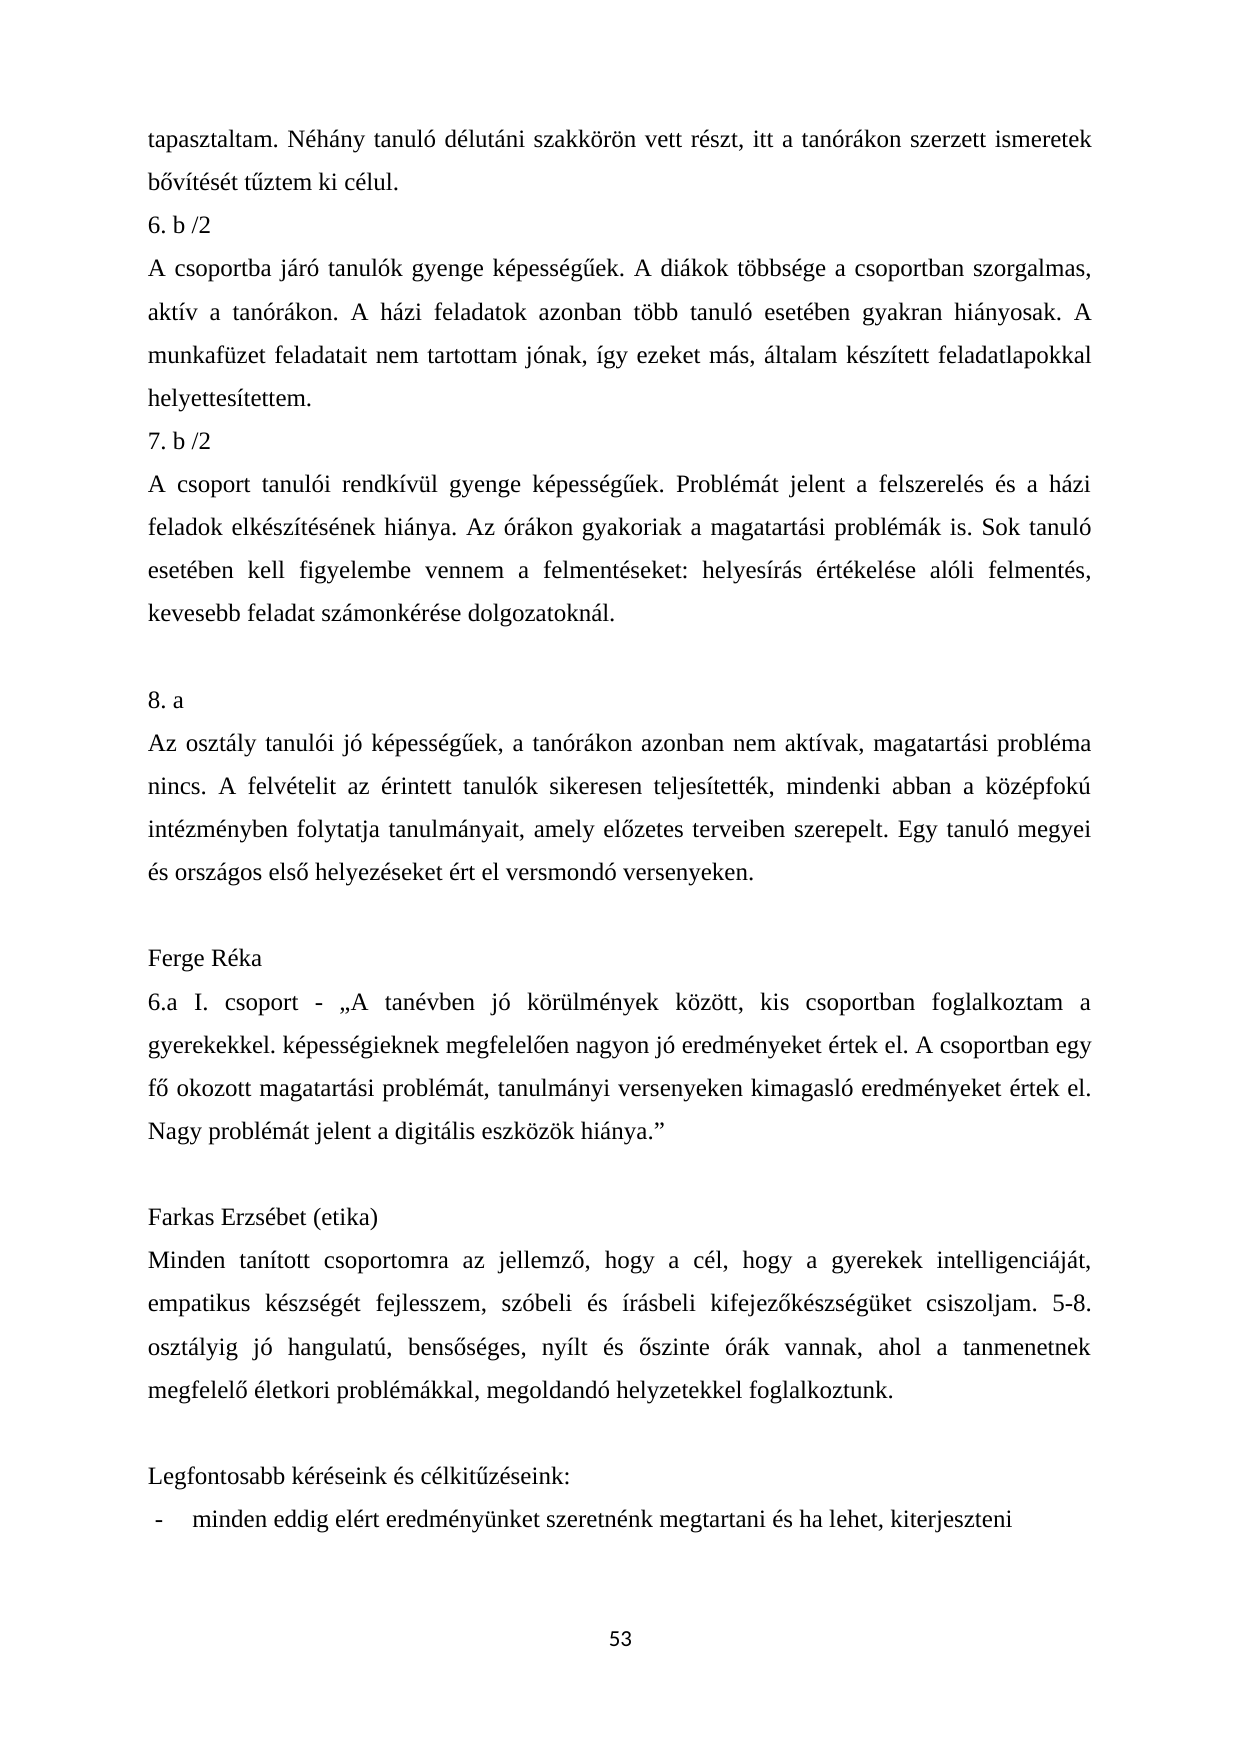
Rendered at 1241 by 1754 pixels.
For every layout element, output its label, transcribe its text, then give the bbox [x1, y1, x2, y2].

text A csoportba járó tanulók gyenge képességűek. A diákok többsége a csoportban szorgalmas, aktív a tanórákon. A házi feladatok azonban több tanuló esetében gyakran hiányosak. A munkafüzet feladatait nem tartottam jónak, így ezeket más, általam készített feladatlapokkal helyettesítettem. [148, 253, 1092, 412]
list minden eddig elért eredményünket szeretnénk megtartani és ha lehet, kiterjeszteni [154, 1504, 1092, 1533]
text 8. a [148, 685, 1092, 713]
text Farkas Erzsébet (etika) [148, 1202, 1092, 1231]
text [148, 124, 1092, 196]
text Az osztály tanulói jó képességűek, a tanórákon azonban nem aktívak, magatartási probléma nincs. A felvételit az érintett tanulók sikeresen teljesítették, mindenki abban a középfokú intézményben folytatja tanulmányait, amely előzetes terveiben szerepelt. Egy tanuló megyei és országos első helyezéseket ért el versmondó versenyeken. [148, 728, 1092, 886]
text Minden tanított csoportomra az jellemző, hogy a cél, hogy a gyerekek intelligenciáját, empatikus készségét fejlesszem, szóbeli és írásbeli kifejezőkészségüket csiszoljam. 5-8. osztályig jó hangulatú, bensőséges, nyílt és őszinte órák vannak, ahol a tanmenetnek megfelelő életkori problémákkal, megoldandó helyzetekkel foglalkoztunk. [148, 1245, 1092, 1403]
text 6. b /2 [148, 210, 1092, 239]
text 6.a I. csoport - „A tanévben jó körülmények között, kis csoportban foglalkoztam a gyerekekkel. képességieknek megfelelően nagyon jó eredményeket értek el. A csoportban egy fő okozott magatartási problémát, tanulmányi versenyeken kimagasló eredményeket értek el. Nagy problémát jelent a digitális eszközök hiánya.” [148, 987, 1092, 1145]
text Ferge Réka [148, 943, 1092, 972]
text 7. b /2 [148, 426, 1092, 455]
text A csoport tanulói rendkívül gyenge képességűek. Problémát jelent a felszerelés és a házi feladok elkészítésének hiánya. Az órákon gyakoriak a magatartási problémák is. Sok tanuló esetében kell figyelembe vennem a felmentéseket: helyesírás értékelése alóli felmentés, kevesebb feladat számonkérése dolgozatoknál. [148, 469, 1092, 627]
text Legfontosabb kéréseink és célkitűzéseink: [148, 1461, 1092, 1490]
